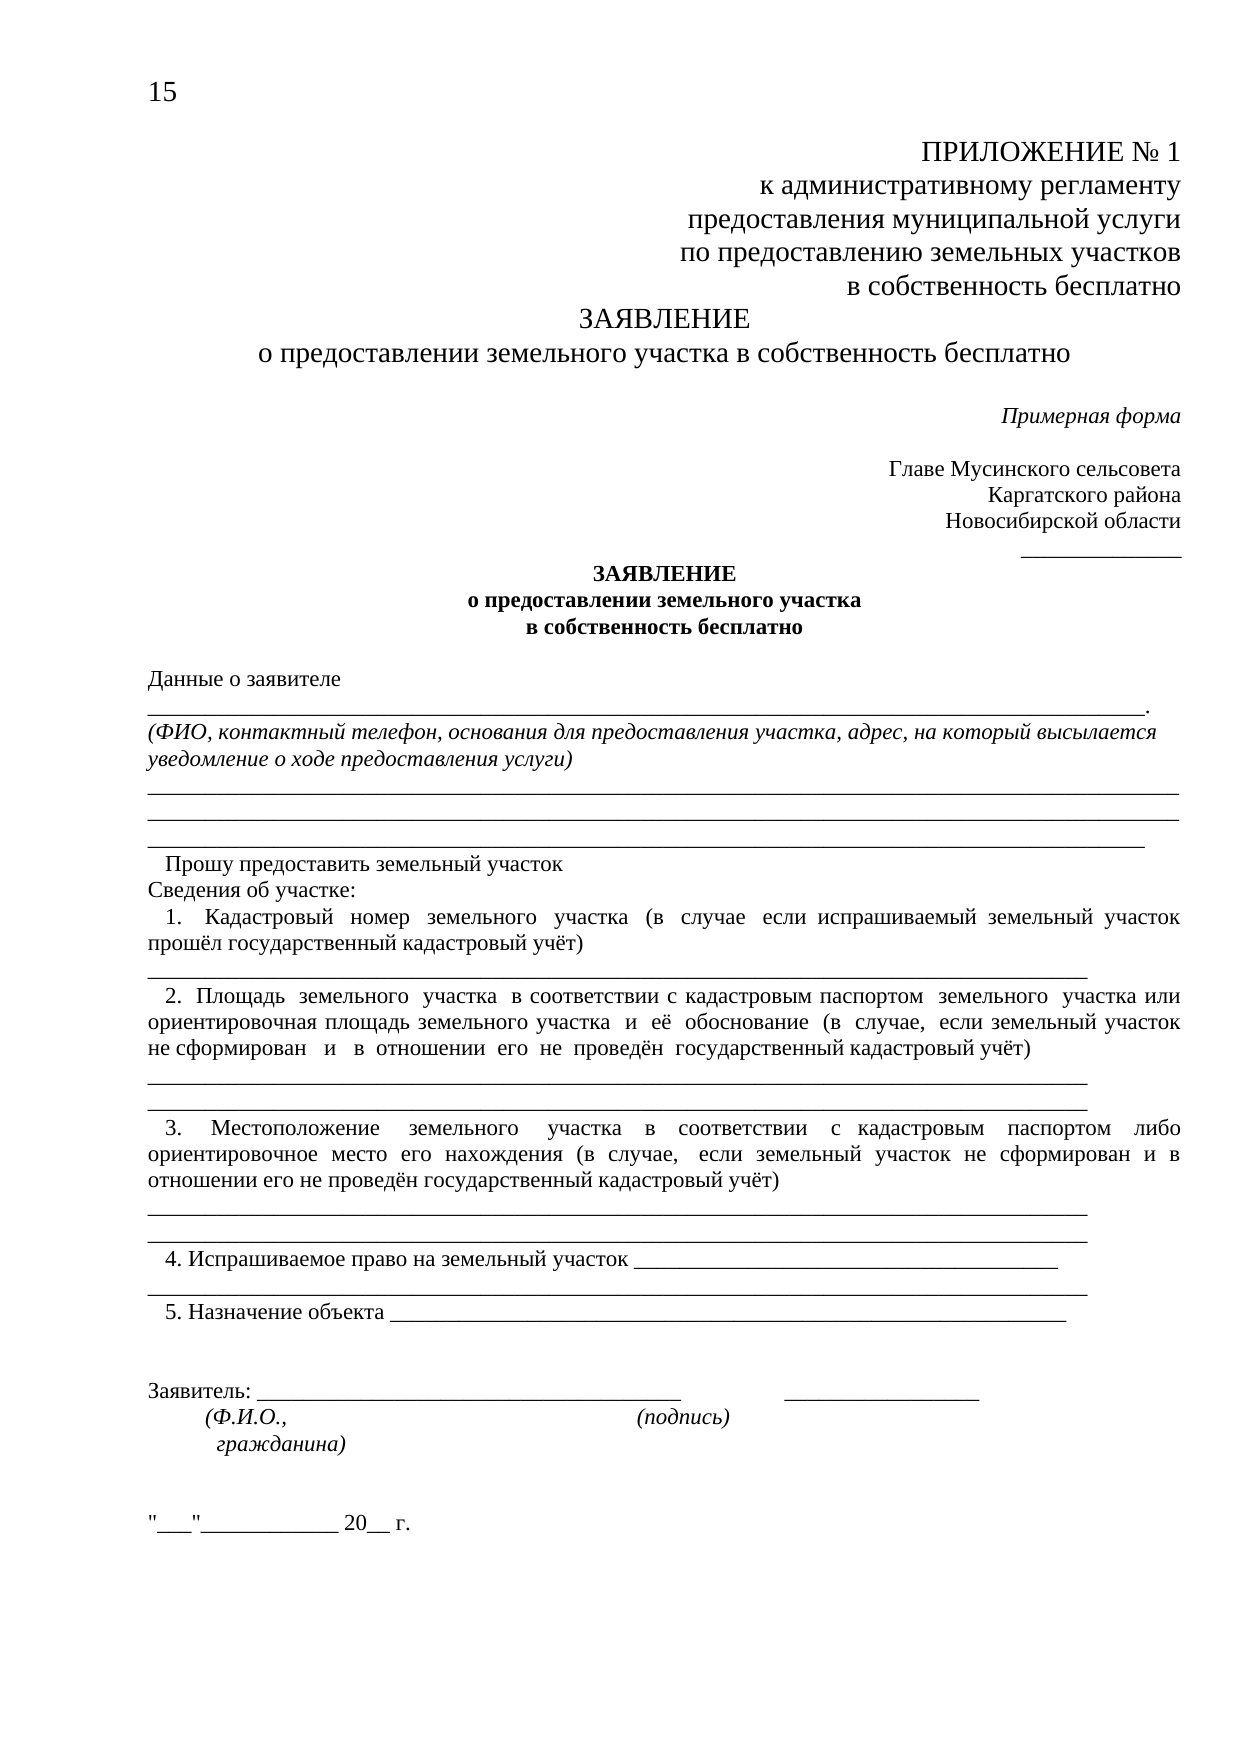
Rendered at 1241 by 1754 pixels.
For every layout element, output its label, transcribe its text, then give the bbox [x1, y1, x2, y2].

text Прошу предоставить земельный участок [148, 850, 1181, 876]
text __________________________________________________________________________________ 4. Испрашиваемое право на земельный участок _____________________________________ __________________________________________________________________________________ 5. Назначение объекта ___________________________________________________________ [148, 1219, 1181, 1324]
text ЗАЯВЛЕНИЕ [148, 560, 1181, 586]
text к административному регламенту [148, 167, 1181, 201]
text __________________________________________________________________________________ __________________________________________________________________________________ [148, 1061, 1181, 1113]
text ЗАЯВЛЕНИЕ [148, 301, 1181, 335]
text Сведения об участке: [148, 876, 1181, 903]
text 1. Кадастровый номер земельного участка (в случае если испрашиваемый земельный участок прошёл государственный кадастровый учёт) __________________________________________________________________________________ [148, 903, 1181, 982]
text Заявитель: _____________________________________ _________________ (Ф.И.О., (подпись) гражданина) "___"____________ 20__ г. [148, 1351, 1181, 1535]
text _______________________________________________________________________________________. (ФИО, контактный телефон, основания для предоставления участка, адрес, на который высылается уведомление о ходе предоставления услуги) ___________________________________________________________________________________________________________________________________________________________________________________________________________________________________________________________________________ [148, 692, 1181, 850]
text Новосибирской области [148, 507, 1181, 534]
text 3. Местоположение земельного участка в соответствии с кадастровым паспортом либо ориентировочное место его нахождения (в случае, если земельный участок не сформирован и в отношении его не проведён государственный кадастровый учёт) __________________________________________________________________________________ [148, 1113, 1181, 1219]
text в собственность бесплатно [148, 268, 1181, 301]
text о предоставлении земельного участка [148, 586, 1181, 613]
text Каргатского района [148, 481, 1181, 507]
text предоставления муниципальной услуги [148, 201, 1181, 234]
text ПРИЛОЖЕНИЕ № 1 [223, 134, 1181, 167]
text Примерная форма [148, 402, 1181, 428]
text по предоставлению земельных участков [148, 234, 1181, 268]
text Главе Мусинского сельсовета [148, 455, 1181, 481]
text в собственность бесплатно [148, 613, 1181, 639]
text о предоставлении земельного участка в собственность бесплатно [148, 335, 1181, 368]
text ______________ [148, 534, 1181, 560]
text Данные о заявителе [148, 639, 1181, 692]
text 2. Площадь земельного участка в соответствии с кадастровым паспортом земельного участка или ориентировочная площадь земельного участка и её обоснование (в случае, если земельный участок не сформирован и в отношении его не проведён государственный кадастровый учёт) [148, 982, 1181, 1061]
